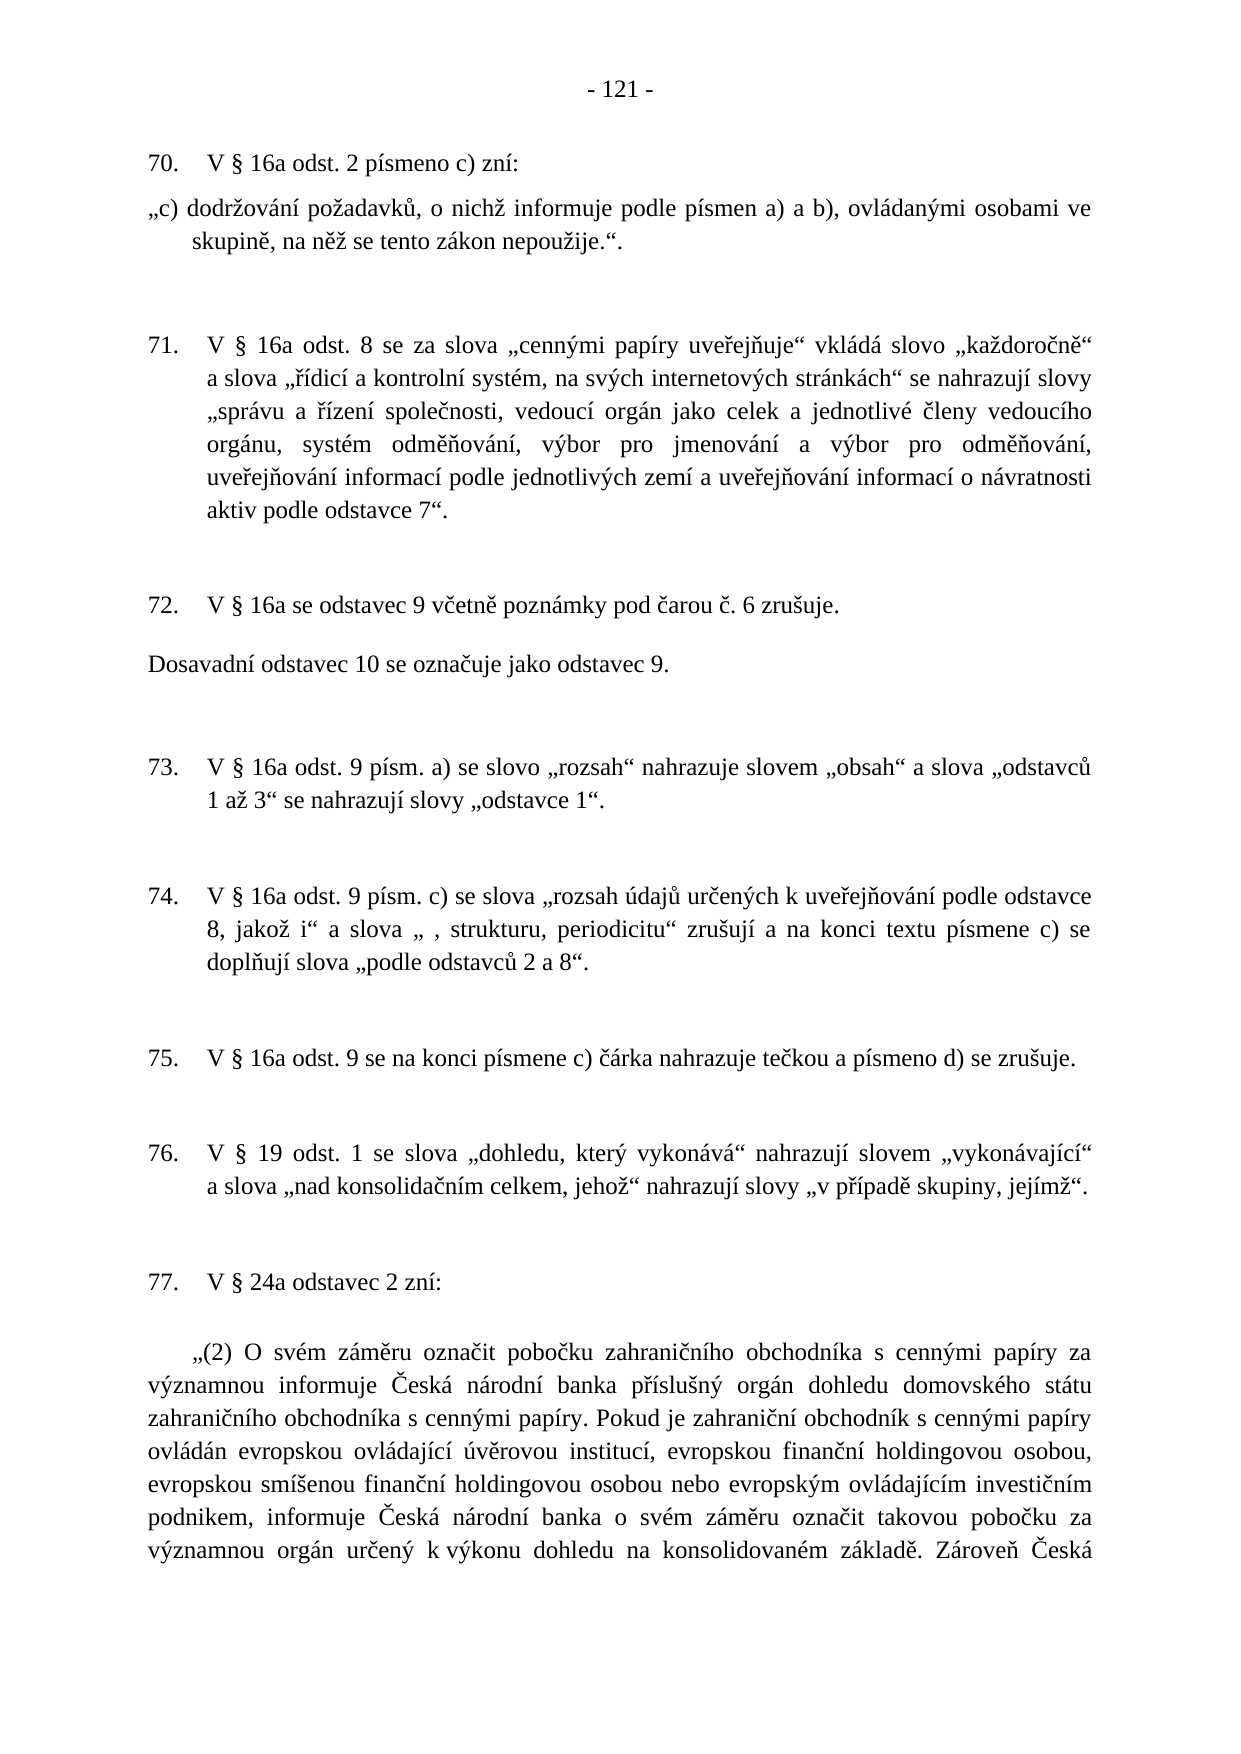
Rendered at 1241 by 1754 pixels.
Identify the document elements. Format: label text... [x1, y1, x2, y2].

text „c) dodržování požadavků, o nichž informuje podle písmen a) a b), ovládanými osobami ve skupině, na něž se tento zákon nepoužije.“. [148, 193, 1093, 255]
text V § 16a odst. 9 se na konci písmene c) čárka nahrazuje tečkou a písmeno d) se zrušuje. [148, 1043, 1093, 1071]
text V § 16a odst. 9 písm. c) se slova „rozsah údajů určených k uveřejňování podle odstavce 8, jakož i“ a slova „ , strukturu, periodicitu“ zrušují a na konci textu písmene c) se doplňují slova „podle odstavců 2 a 8“. [148, 881, 1093, 976]
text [148, 1337, 1093, 1564]
text V § 16a se odstavec 9 včetně poznámky pod čarou č. 6 zrušuje. [148, 591, 1093, 619]
text Dosavadní odstavec 10 se označuje jako odstavec 9. [148, 649, 1093, 677]
text V § 16a odst. 8 se za slova „cennými papíry uveřejňuje“ vkládá slovo „každoročně“ a slova „řídicí a kontrolní systém, na svých internetových stránkách“ se nahrazují slovy „správu a řízení společnosti, vedoucí orgán jako celek a jednotlivé členy vedoucího orgánu, systém odměňování, výbor pro jmenování a výbor pro odměňování, uveřejňování informací podle jednotlivých zemí a uveřejňování informací o návratnosti aktiv podle odstavce 7“. [148, 330, 1093, 524]
text V § 19 odst. 1 se slova „dohledu, který vykonává“ nahrazují slovem „vykonávající“ a slova „nad konsolidačním celkem, jehož“ nahrazují slovy „v případě skupiny, jejímž“. [148, 1138, 1093, 1200]
text V § 24a odstavec 2 zní: [148, 1267, 1093, 1295]
text V § 16a odst. 9 písm. a) se slovo „rozsah“ nahrazuje slovem „obsah“ a slova „odstavců 1 až 3“ se nahrazují slovy „odstavce 1“. [148, 752, 1093, 814]
text V § 16a odst. 2 písmeno c) zní: [148, 148, 1093, 176]
